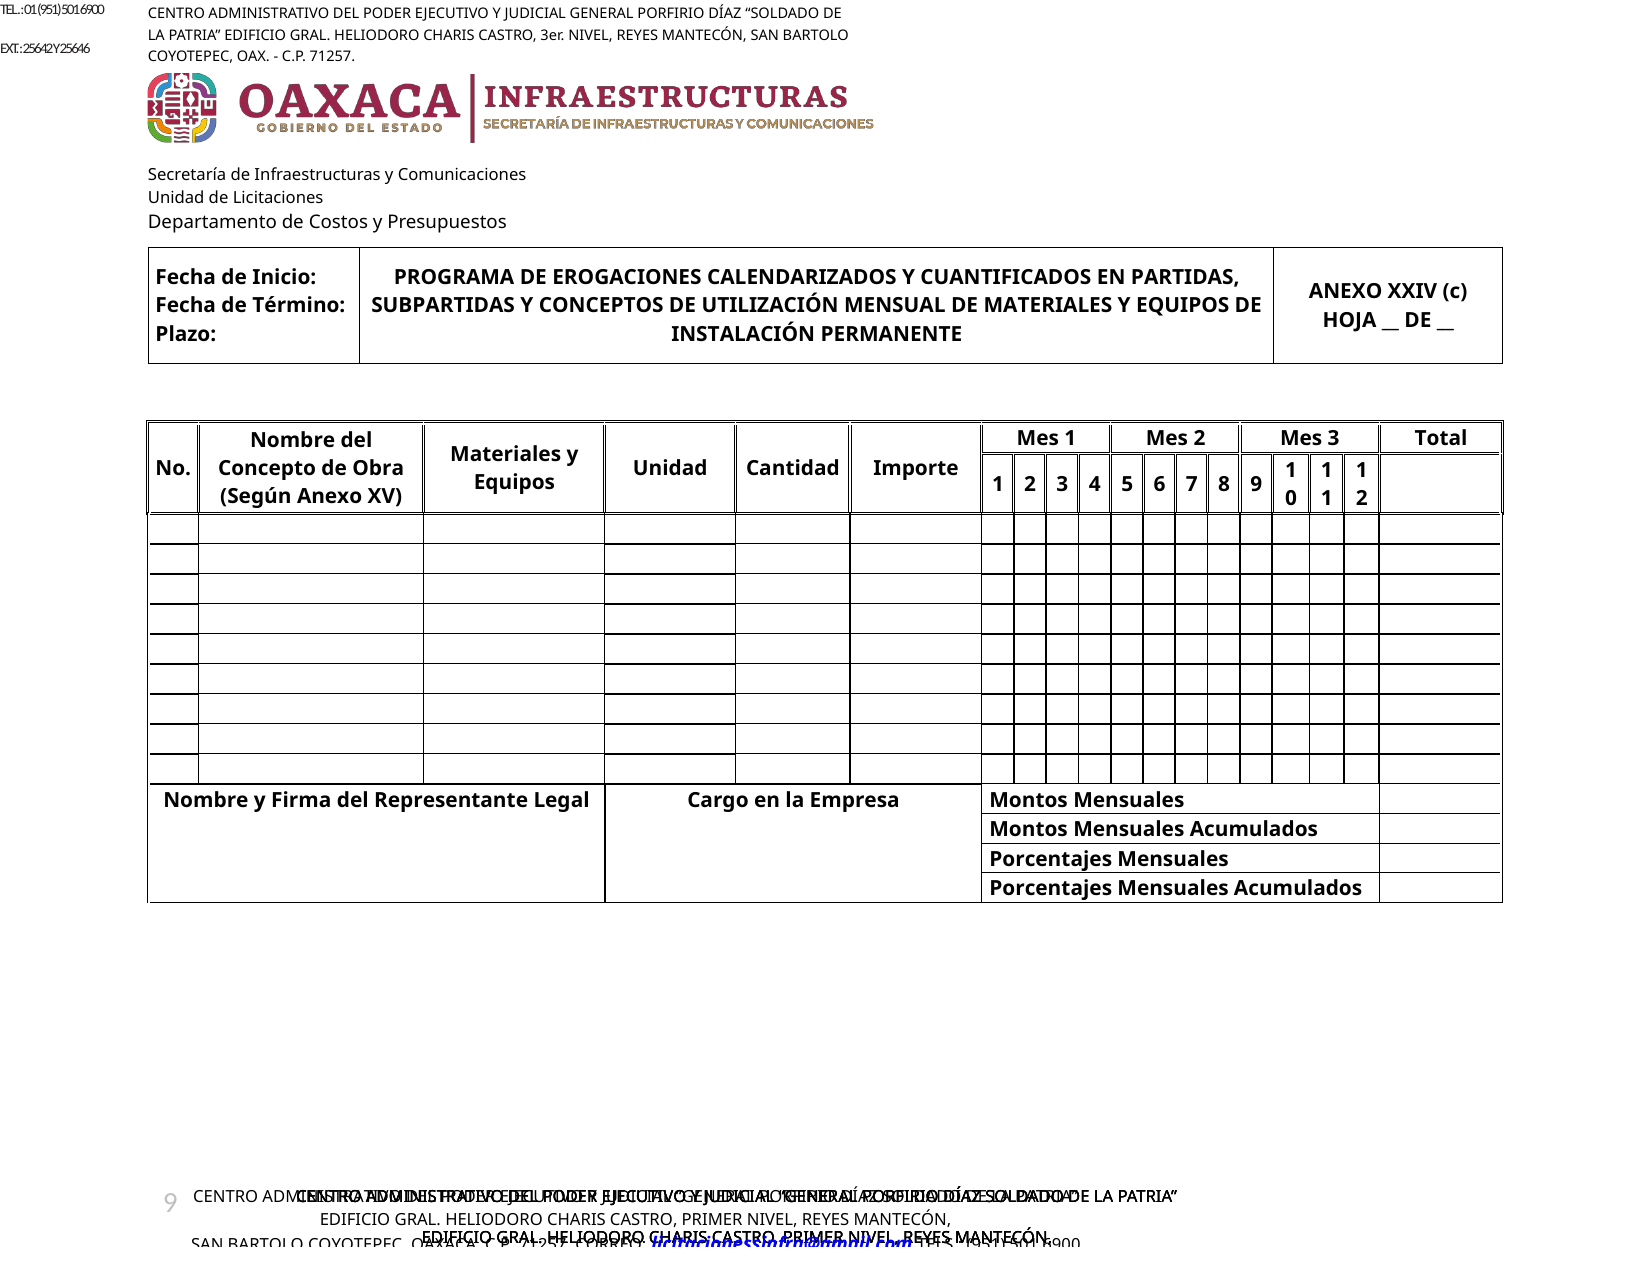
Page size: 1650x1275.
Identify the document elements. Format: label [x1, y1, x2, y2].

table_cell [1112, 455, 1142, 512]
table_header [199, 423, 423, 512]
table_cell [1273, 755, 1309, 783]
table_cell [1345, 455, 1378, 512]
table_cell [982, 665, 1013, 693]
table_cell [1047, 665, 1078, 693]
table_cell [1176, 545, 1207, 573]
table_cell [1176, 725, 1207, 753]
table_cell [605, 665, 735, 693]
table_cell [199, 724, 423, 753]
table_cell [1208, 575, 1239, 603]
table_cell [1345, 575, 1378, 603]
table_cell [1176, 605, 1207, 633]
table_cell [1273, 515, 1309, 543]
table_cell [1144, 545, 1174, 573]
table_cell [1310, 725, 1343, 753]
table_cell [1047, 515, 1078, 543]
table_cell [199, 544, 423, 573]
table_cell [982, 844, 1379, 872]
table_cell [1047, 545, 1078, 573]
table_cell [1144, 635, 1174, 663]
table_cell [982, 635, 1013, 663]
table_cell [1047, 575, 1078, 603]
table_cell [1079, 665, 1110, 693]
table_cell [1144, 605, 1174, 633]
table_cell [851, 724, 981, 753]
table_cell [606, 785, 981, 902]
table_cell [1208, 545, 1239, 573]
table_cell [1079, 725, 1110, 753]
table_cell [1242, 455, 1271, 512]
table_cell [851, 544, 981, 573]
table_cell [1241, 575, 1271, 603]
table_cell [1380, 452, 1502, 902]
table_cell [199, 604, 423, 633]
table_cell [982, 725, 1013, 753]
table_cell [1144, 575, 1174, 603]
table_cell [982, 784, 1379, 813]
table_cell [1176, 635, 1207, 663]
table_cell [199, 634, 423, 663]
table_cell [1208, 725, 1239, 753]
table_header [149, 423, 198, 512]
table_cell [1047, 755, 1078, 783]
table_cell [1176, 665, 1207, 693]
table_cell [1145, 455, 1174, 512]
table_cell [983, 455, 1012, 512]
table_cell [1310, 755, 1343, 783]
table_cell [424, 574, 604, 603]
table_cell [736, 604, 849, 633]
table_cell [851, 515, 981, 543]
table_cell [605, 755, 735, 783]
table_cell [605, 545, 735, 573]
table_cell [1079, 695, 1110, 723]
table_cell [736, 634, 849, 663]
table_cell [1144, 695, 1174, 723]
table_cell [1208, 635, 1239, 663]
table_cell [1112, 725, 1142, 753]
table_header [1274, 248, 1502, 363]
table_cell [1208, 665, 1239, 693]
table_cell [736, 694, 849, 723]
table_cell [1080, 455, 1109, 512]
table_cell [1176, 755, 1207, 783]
picture [147, 73, 898, 145]
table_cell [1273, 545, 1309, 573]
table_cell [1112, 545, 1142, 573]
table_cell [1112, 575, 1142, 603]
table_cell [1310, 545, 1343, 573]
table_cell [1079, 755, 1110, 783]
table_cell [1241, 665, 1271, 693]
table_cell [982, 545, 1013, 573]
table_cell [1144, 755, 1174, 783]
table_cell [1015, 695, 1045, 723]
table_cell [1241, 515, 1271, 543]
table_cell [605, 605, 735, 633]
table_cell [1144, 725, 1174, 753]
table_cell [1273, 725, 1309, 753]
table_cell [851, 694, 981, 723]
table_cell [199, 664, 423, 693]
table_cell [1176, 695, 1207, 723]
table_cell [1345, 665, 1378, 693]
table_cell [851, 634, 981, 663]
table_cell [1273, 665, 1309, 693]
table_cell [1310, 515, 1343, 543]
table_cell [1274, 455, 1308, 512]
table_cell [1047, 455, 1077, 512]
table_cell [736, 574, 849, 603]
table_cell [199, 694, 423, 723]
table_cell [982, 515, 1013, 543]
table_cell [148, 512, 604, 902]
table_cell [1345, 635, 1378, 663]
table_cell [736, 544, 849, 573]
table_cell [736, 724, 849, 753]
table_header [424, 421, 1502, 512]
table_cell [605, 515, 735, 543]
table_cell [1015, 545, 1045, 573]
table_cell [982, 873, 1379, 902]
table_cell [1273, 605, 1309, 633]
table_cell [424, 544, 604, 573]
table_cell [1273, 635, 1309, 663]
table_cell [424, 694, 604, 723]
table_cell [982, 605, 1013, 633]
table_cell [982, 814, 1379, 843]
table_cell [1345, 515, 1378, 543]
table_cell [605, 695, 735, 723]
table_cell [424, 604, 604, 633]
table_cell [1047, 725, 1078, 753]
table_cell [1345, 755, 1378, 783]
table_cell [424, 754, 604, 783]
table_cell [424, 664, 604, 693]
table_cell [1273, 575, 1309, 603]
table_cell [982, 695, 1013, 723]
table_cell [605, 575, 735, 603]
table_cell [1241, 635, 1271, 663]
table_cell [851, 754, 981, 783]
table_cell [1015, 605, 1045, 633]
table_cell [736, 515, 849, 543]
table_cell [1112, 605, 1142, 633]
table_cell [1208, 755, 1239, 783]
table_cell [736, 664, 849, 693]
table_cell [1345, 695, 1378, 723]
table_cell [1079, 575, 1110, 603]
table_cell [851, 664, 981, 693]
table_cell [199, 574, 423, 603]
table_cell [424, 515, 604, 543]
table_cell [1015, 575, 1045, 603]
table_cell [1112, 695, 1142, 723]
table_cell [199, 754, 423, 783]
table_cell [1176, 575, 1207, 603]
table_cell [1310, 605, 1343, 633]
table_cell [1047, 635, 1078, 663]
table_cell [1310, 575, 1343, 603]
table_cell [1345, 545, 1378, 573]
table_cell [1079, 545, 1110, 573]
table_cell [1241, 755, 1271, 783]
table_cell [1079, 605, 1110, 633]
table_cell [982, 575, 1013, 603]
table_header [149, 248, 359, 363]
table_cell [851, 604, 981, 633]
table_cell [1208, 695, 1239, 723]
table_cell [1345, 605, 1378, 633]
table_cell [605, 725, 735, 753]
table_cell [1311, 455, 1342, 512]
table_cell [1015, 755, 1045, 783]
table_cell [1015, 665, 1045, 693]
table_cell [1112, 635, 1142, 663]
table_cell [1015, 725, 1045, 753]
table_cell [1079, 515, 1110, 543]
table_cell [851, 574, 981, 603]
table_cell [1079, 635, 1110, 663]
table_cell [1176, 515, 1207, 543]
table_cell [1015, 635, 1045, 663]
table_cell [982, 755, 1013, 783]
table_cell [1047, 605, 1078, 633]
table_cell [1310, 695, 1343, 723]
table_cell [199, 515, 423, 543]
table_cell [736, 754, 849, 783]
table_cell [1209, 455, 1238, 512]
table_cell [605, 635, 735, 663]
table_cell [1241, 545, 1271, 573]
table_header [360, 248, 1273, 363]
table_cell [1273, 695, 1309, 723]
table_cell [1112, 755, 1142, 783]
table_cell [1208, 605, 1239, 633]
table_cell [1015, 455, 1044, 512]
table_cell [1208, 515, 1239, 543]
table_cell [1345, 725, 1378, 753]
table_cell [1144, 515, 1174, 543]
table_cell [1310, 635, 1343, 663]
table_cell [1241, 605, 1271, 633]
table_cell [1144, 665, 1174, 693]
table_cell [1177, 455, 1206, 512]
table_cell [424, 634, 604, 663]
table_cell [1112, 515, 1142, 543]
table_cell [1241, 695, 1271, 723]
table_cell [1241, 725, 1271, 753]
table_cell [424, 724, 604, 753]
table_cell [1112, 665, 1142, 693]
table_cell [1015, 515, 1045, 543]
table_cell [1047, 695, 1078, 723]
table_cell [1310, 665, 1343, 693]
